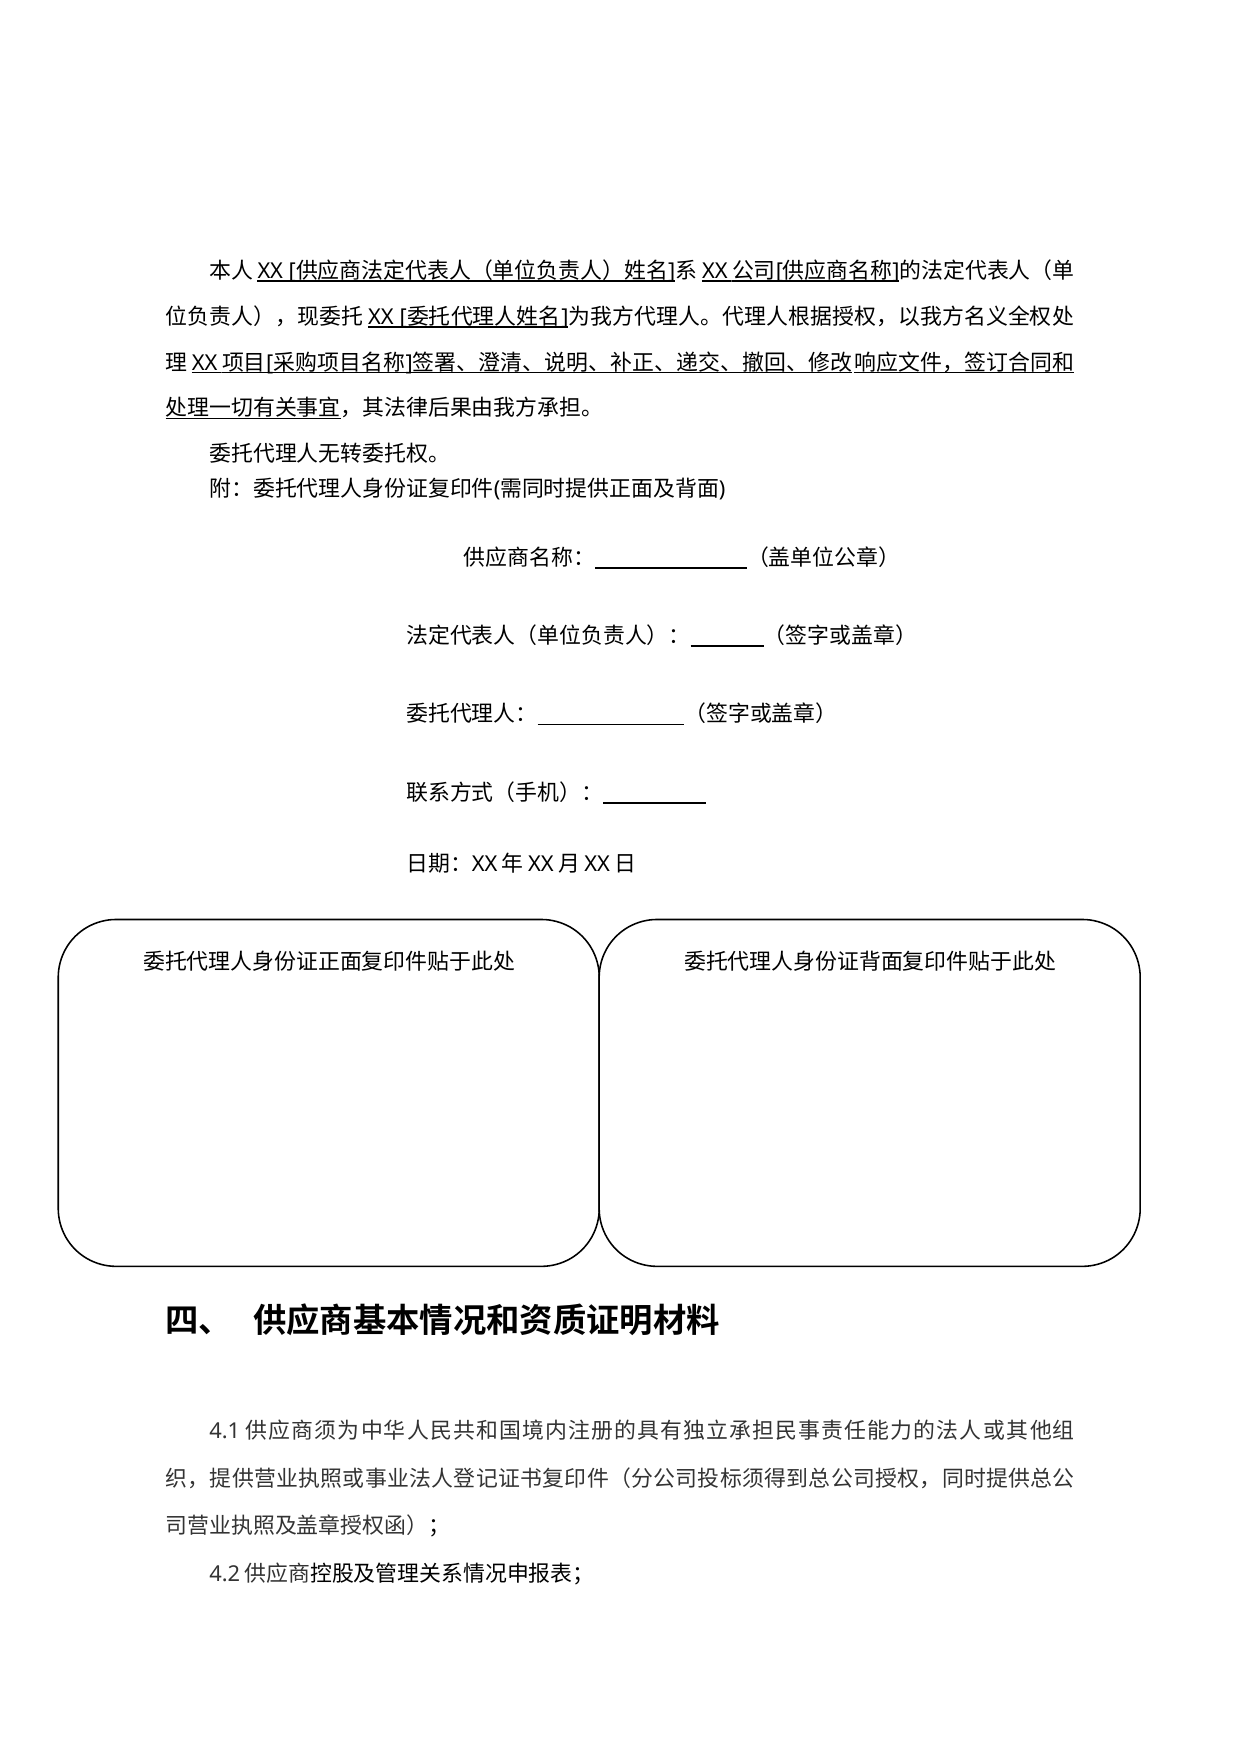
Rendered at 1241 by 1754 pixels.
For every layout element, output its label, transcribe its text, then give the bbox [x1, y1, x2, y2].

text 委托代理人： （签字或盖章） [165, 685, 1075, 731]
text 法定代表人（单位负责人）： （签字或盖章） [165, 607, 1075, 653]
text 联系方式（手机）： [165, 763, 1075, 809]
text 日期：XX年XX月XX日 [165, 834, 1075, 880]
text 4.1供应商须为中华人民共和国境内注册的具有独立承担民事责任能力的法人或其他组织，提供营业执照或事业法人登记证书复印件（分公司投标须得到总公司授权，同时提供总公司营业执照及盖章授权函）； [165, 1413, 1075, 1540]
text 附：委托代理人身份证复印件(需同时提供正面及背面) [165, 471, 1075, 503]
text 4.2供应商控股及管理关系情况申报表； [165, 1556, 1075, 1587]
text 本人XX [供应商法定代表人（单位负责人）姓名]系 XX公司[供应商名称]的法定代表人（单位负责人），现委托XX [委托代理人姓名]为我方代理人。代理人根据授权，以我方名义全权处理XX项目[采购项目名称]签署、澄清、说明、补正、递交、撤回、修改响应文件，签订合同和处理一切有关事宜，其法律后果由我方承担。 [165, 242, 1075, 425]
text 供应商名称： （盖单位公章） [165, 528, 1075, 574]
subtitle 供应商基本情况和资质证明材料 [165, 1286, 1075, 1351]
text 委托代理人无转委托权。 [165, 425, 1075, 471]
